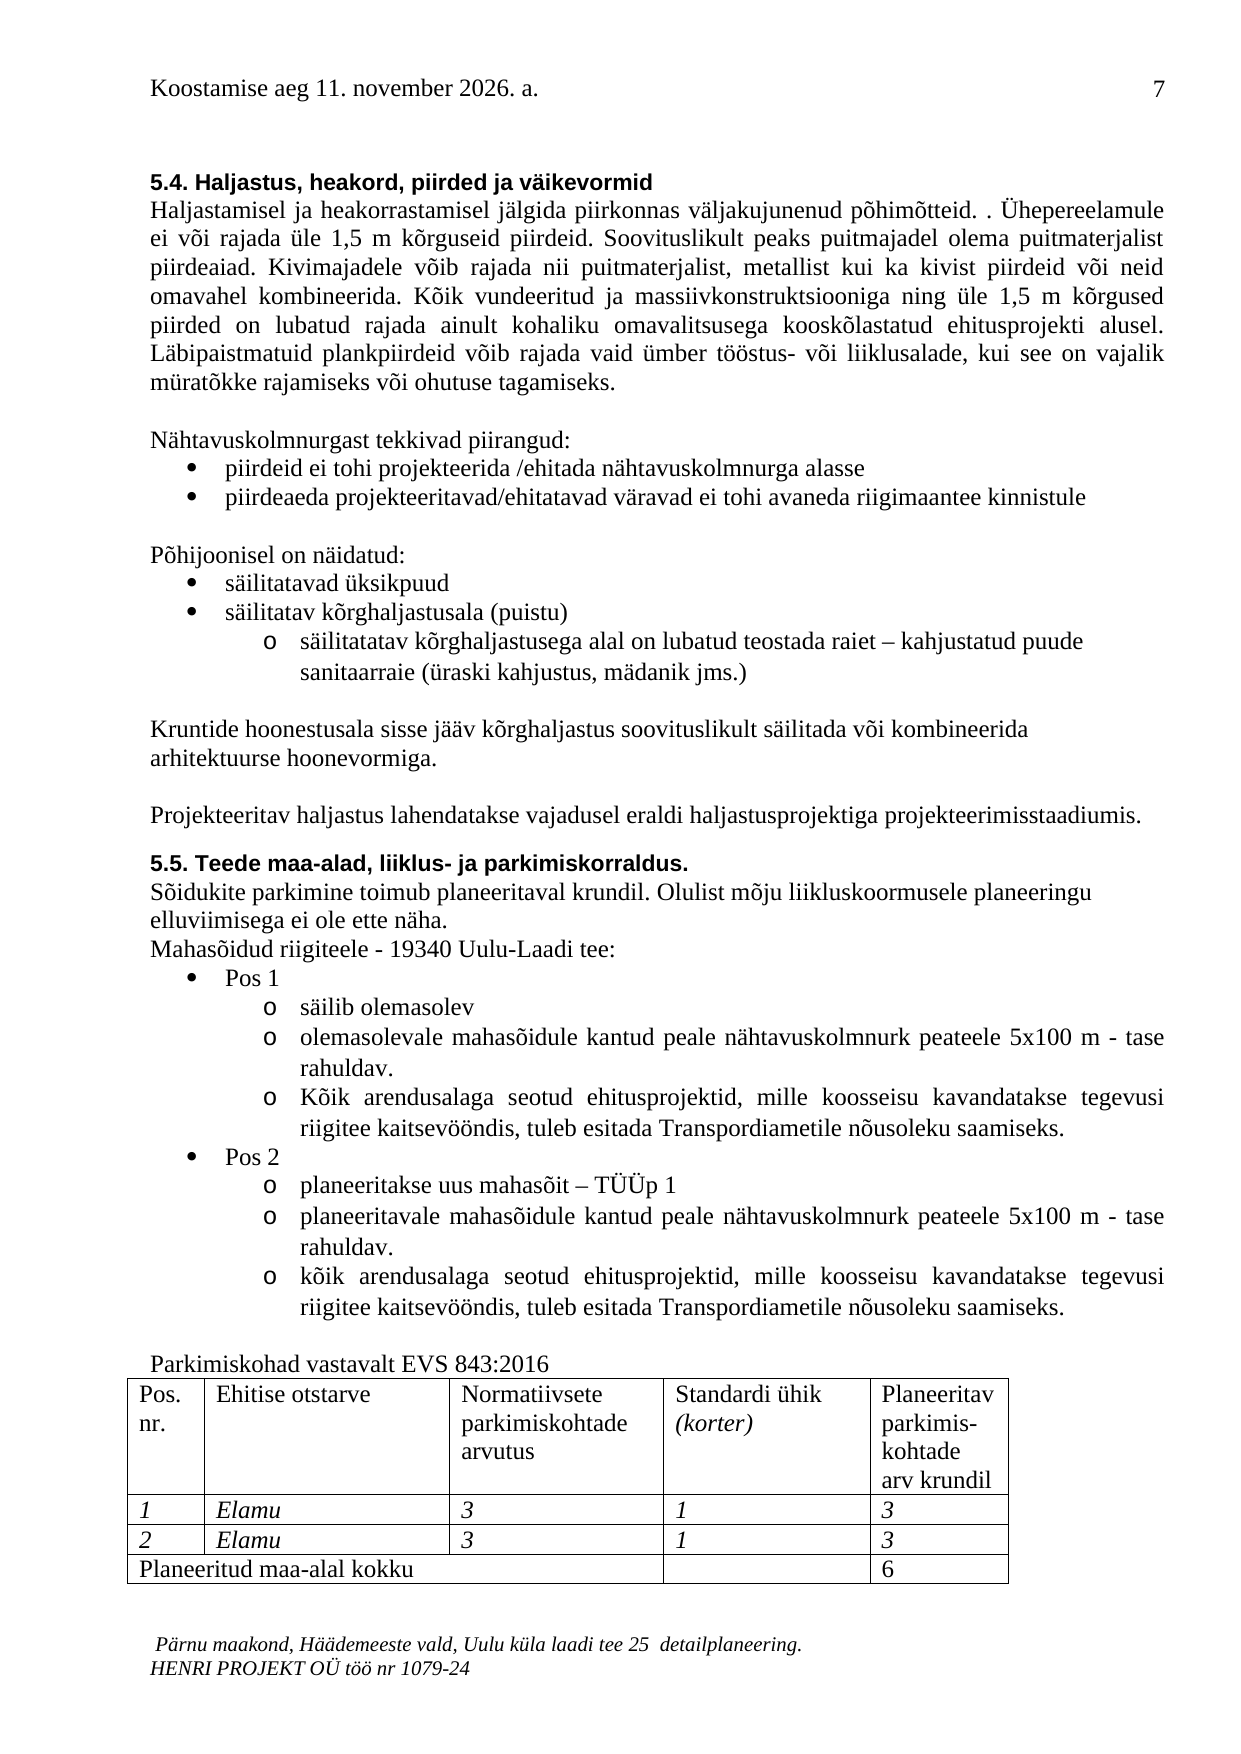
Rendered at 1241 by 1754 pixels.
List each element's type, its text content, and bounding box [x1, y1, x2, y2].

list Kõik arendusalaga seotud ehitusprojektid, mille koosseisu kavandatakse tegevusi riigitee kaitsevööndis, tuleb esitada Transpordiametile nõusoleku saamiseks. [262, 1082, 1165, 1142]
table_cell [664, 1555, 870, 1583]
list planeeritakse uus mahasõit – TÜÜp 1 [262, 1170, 1165, 1201]
table_header Normatiivsete parkimiskohtade arvutus [450, 1379, 663, 1494]
text Parkimiskohad vastavalt EVS 843:2016 [150, 1349, 1165, 1378]
list olemasolevale mahasõidule kantud peale nähtavuskolmnurk peateele 5x100 m - tase rahuldav. [262, 1022, 1165, 1082]
text Põhijoonisel on näidatud: [150, 540, 1165, 568]
table_header Standardi ühik (korter) [664, 1379, 870, 1494]
list piirdeid ei tohi projekteerida /ehitada nähtavuskolmnurga alasse [187, 453, 1165, 482]
list piirdeaeda projekteeritavad/ehitatavad väravad ei tohi avaneda riigimaantee kinnistule [187, 482, 1165, 511]
text Sõidukite parkimine toimub planeeritaval krundil. Olulist mõju liikluskoormusele planeeringu elluviimisega ei ole ette näha. [150, 877, 1165, 934]
list säilitatavad üksikpuud [187, 568, 1165, 597]
list säilitatav kõrghaljastusala (puistu) [187, 597, 1165, 626]
table_cell 2 [128, 1525, 204, 1553]
list Pos 2 [187, 1142, 1165, 1170]
list planeeritavale mahasõidule kantud peale nähtavuskolmnurk peateele 5x100 m - tase rahuldav. [262, 1201, 1165, 1261]
table_cell 3 [450, 1525, 663, 1553]
text Kruntide hoonestusala sisse jääv kõrghaljastus soovituslikult säilitada või kombineerida arhitektuurse hoonevormiga. [150, 714, 1165, 772]
table_cell 1 [664, 1525, 870, 1553]
table_header Planeeritav parkimis-kohtade arv krundil [871, 1379, 1008, 1494]
text Mahasõidud riigiteele - 19340 Uulu-Laadi tee: [150, 934, 1165, 963]
table_cell 3 [871, 1495, 1008, 1524]
list Pos 1 [187, 963, 1165, 992]
subtitle 5.4. Haljastus, heakord, piirded ja väikevormid [150, 168, 1165, 195]
table_cell 1 [664, 1495, 870, 1524]
text Projekteeritav haljastus lahendatakse vajadusel eraldi haljastusprojektiga projekteerimisstaadiumis. [150, 801, 1165, 829]
text Nähtavuskolmnurgast tekkivad piirangud: [150, 425, 1165, 453]
text Haljastamisel ja heakorrastamisel jälgida piirkonnas väljakujunenud põhimõtteid. . Ühepereelamule ei või rajada üle 1,5 m kõrguseid piirdeid. Soovituslikult peaks puitmajadel olema puitmaterjalist piirdeaiad. Kivimajadele võib rajada nii puitmaterjalist, metallist kui ka kivist piirdeid või neid omavahel kombineerida. Kõik vundeeritud ja massiivkonstruktsiooniga ning üle 1,5 m kõrgused piirded on lubatud rajada ainult kohaliku omavalitsusega kooskõlastatud ehitusprojekti alusel. Läbipaistmatuid plankpiirdeid võib rajada vaid ümber tööstus- või liiklusalade, kui see on vajalik müratõkke rajamiseks või ohutuse tagamiseks. [150, 195, 1165, 396]
list säilib olemasolev [262, 992, 1165, 1022]
table_header Pos. nr. [128, 1379, 204, 1494]
table_header Ehitise otstarve [205, 1379, 449, 1494]
table_cell 6 [871, 1555, 1008, 1583]
table_cell Elamu [205, 1495, 449, 1524]
table_cell 3 [450, 1495, 663, 1524]
table_cell 3 [871, 1525, 1008, 1553]
table_cell 1 [128, 1495, 204, 1524]
table_cell Elamu [205, 1525, 449, 1553]
list säilitatatav kõrghaljastusega alal on lubatud teostada raiet – kahjustatud puude sanitaarraie (üraski kahjustus, mädanik jms.) [262, 626, 1165, 686]
table_cell Planeeritud maa-alal kokku [128, 1555, 663, 1583]
list kõik arendusalaga seotud ehitusprojektid, mille koosseisu kavandatakse tegevusi riigitee kaitsevööndis, tuleb esitada Transpordiametile nõusoleku saamiseks. [262, 1261, 1165, 1320]
subtitle 5.5. Teede maa-alad, liiklus- ja parkimiskorraldus. [150, 850, 1165, 877]
